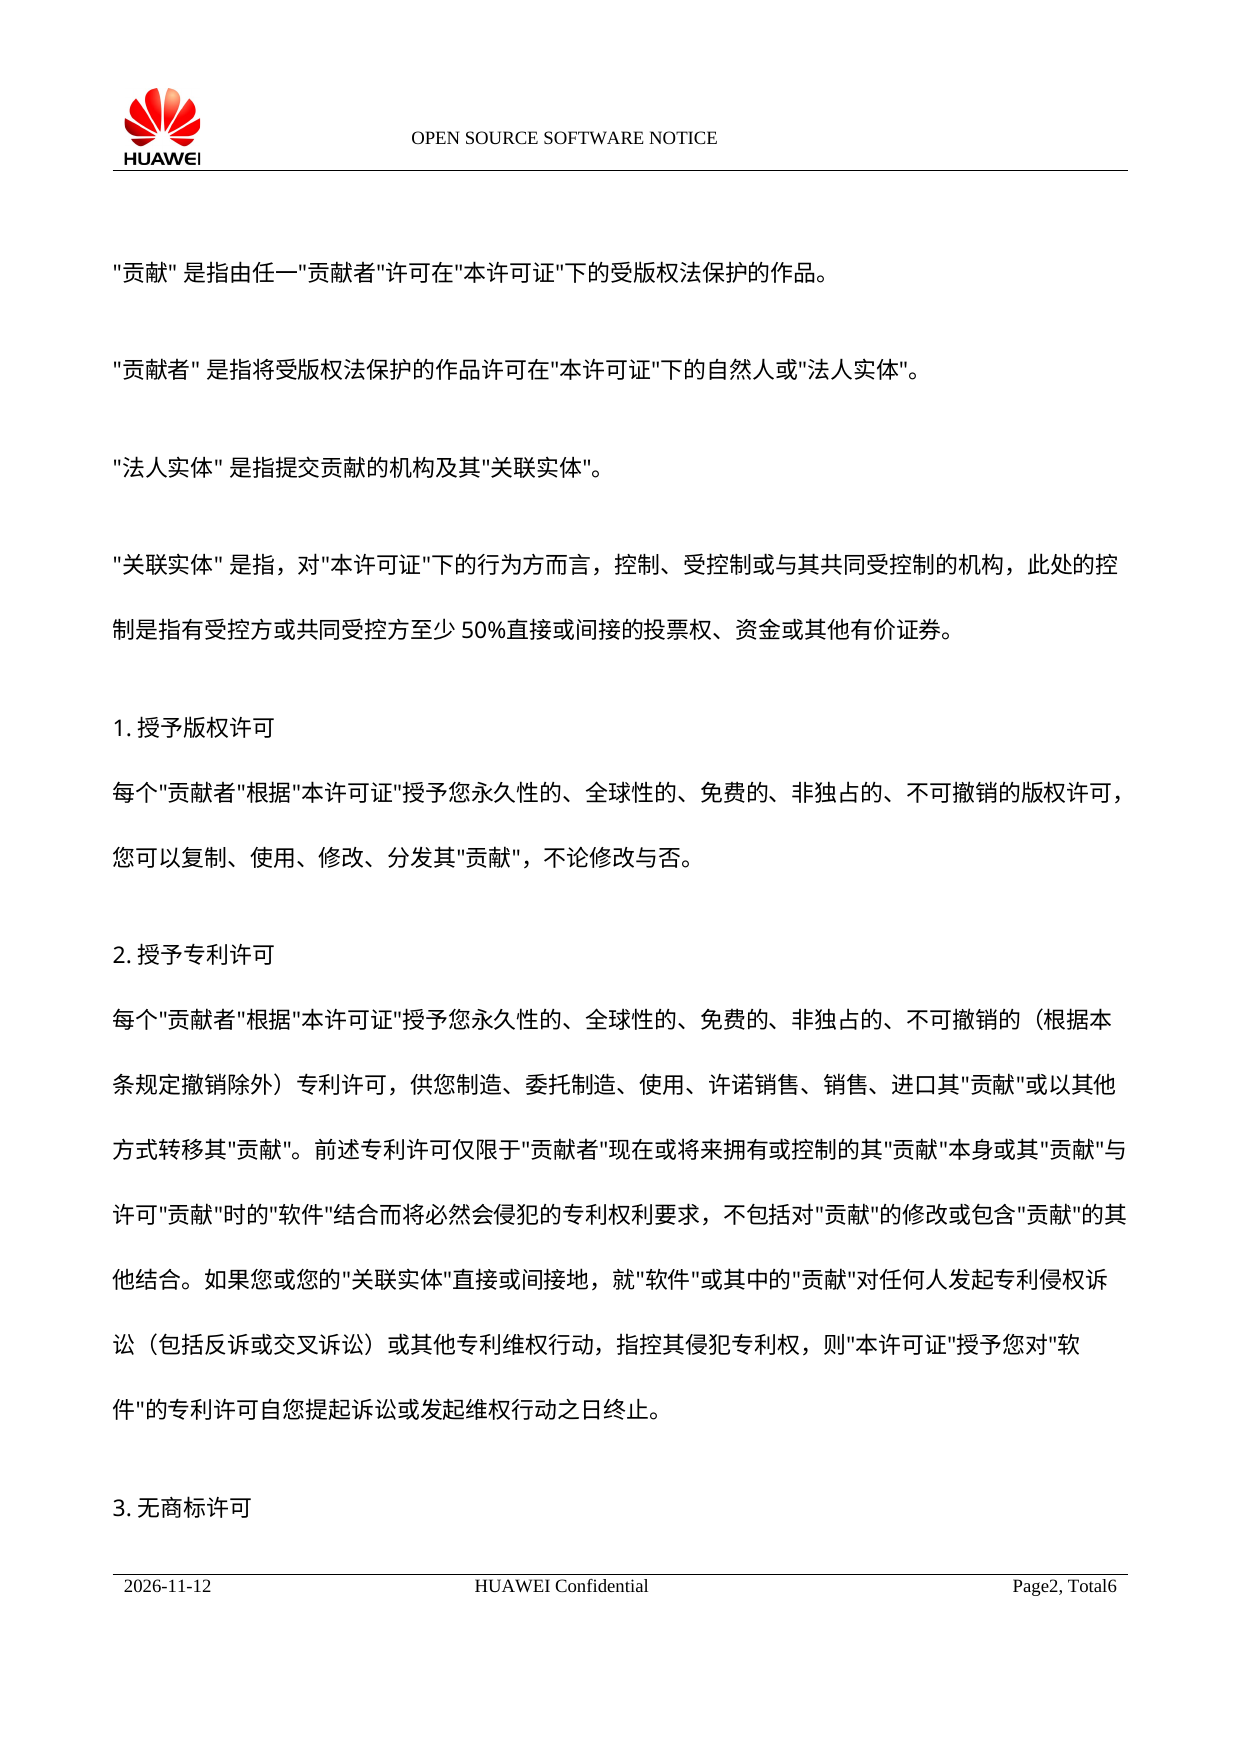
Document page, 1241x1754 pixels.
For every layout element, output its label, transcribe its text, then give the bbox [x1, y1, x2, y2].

text 2. 授予专利许可 [112, 921, 1128, 986]
picture [124, 88, 201, 165]
text "法人实体" 是指提交贡献的机构及其"关联实体"。 [112, 434, 1128, 499]
text "贡献者" 是指将受版权法保护的作品许可在"本许可证"下的自然人或"法人实体"。 [112, 336, 1128, 401]
text "贡献" 是指由任一"贡献者"许可在"本许可证"下的受版权法保护的作品。 [112, 239, 1128, 304]
text 1. 授予版权许可 [112, 694, 1128, 759]
text 每个"贡献者"根据"本许可证"授予您永久性的、全球性的、免费的、非独占的、不可撤销的（根据本条规定撤销除外）专利许可，供您制造、委托制造、使用、许诺销售、销售、进口其"贡献"或以其他方式转移其"贡献"。前述专利许可仅限于"贡献者"现在或将来拥有或控制的其"贡献"本身或其"贡献"与许可"贡献"时的"软件"结合而将必然会侵犯的专利权利要求，不包括对"贡献"的修改或包含"贡献"的其他结合。如果您或您的"关联实体"直接或间接地，就"软件"或其中的"贡献"对任何人发起专利侵权诉讼（包括反诉或交叉诉讼）或其他专利维权行动，指控其侵犯专利权，则"本许可证"授予您对"软件"的专利许可自您提起诉讼或发起维权行动之日终止。 [112, 986, 1128, 1441]
text 3. 无商标许可 [112, 1474, 1128, 1539]
text 每个"贡献者"根据"本许可证"授予您永久性的、全球性的、免费的、非独占的、不可撤销的版权许可，您可以复制、使用、修改、分发其"贡献"，不论修改与否。 [112, 759, 1128, 889]
text "关联实体" 是指，对"本许可证"下的行为方而言，控制、受控制或与其共同受控制的机构，此处的控制是指有受控方或共同受控方至少50%直接或间接的投票权、资金或其他有价证券。 [112, 531, 1128, 661]
